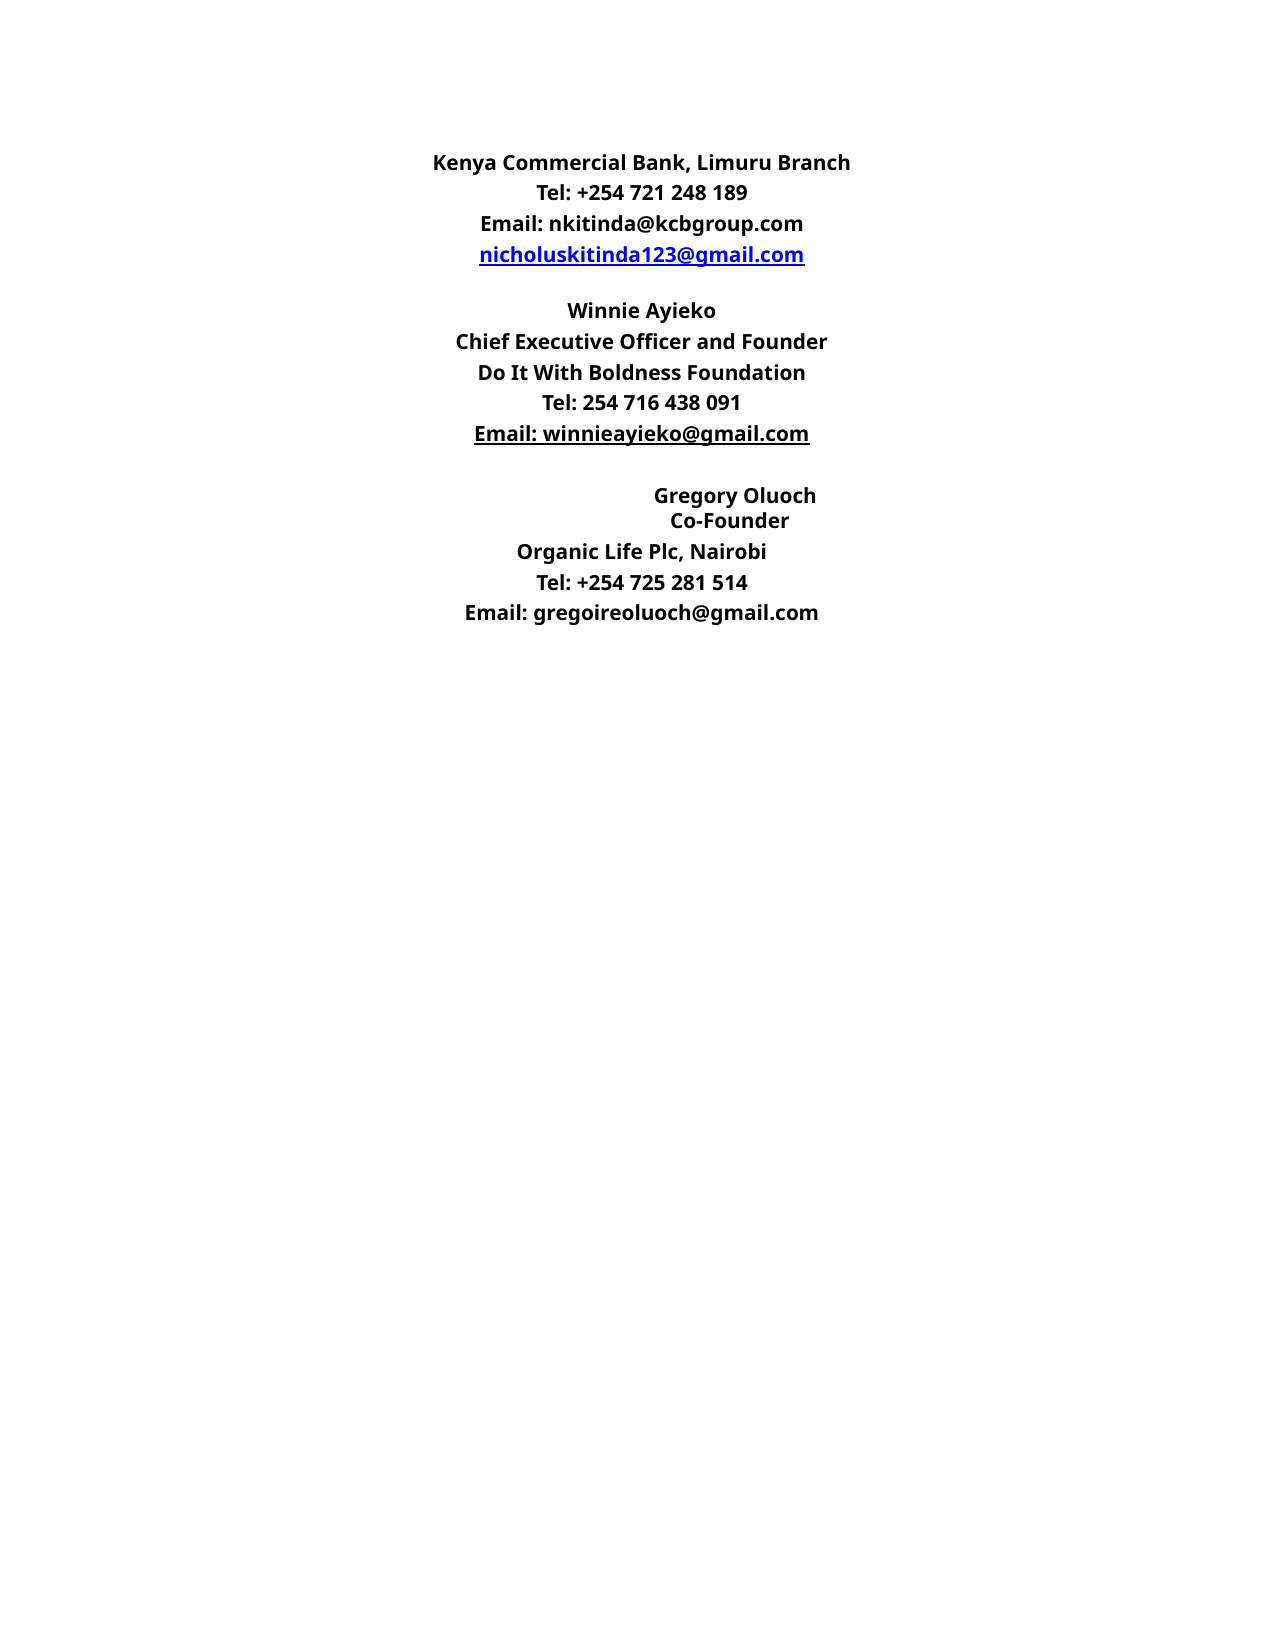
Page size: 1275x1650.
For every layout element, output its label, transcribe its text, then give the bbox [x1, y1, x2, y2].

text Co-Founder [150, 508, 1125, 533]
text Do It With Boldness Foundation [183, 360, 1100, 385]
text Tel: +254 725 281 514 [183, 570, 1100, 595]
text Tel: 254 716 438 091 [183, 391, 1100, 416]
text Tel: +254 721 248 189 [183, 181, 1100, 206]
text Gregory Oluoch [150, 483, 1100, 508]
text Chief Executive Officer and Founder [183, 329, 1100, 354]
text Organic Life Plc, Nairobi [183, 539, 1100, 564]
text nicholuskitinda123@gmail.com [183, 242, 1100, 267]
text Email: gregoireoluoch@gmail.com [183, 601, 1100, 626]
text Winnie Ayieko [183, 298, 1100, 323]
text Kenya Commercial Bank, Limuru Branch [183, 150, 1100, 175]
text Email: winnieayieko@gmail.com [183, 422, 1100, 447]
text Email: nkitinda@kcbgroup.com [183, 212, 1100, 237]
